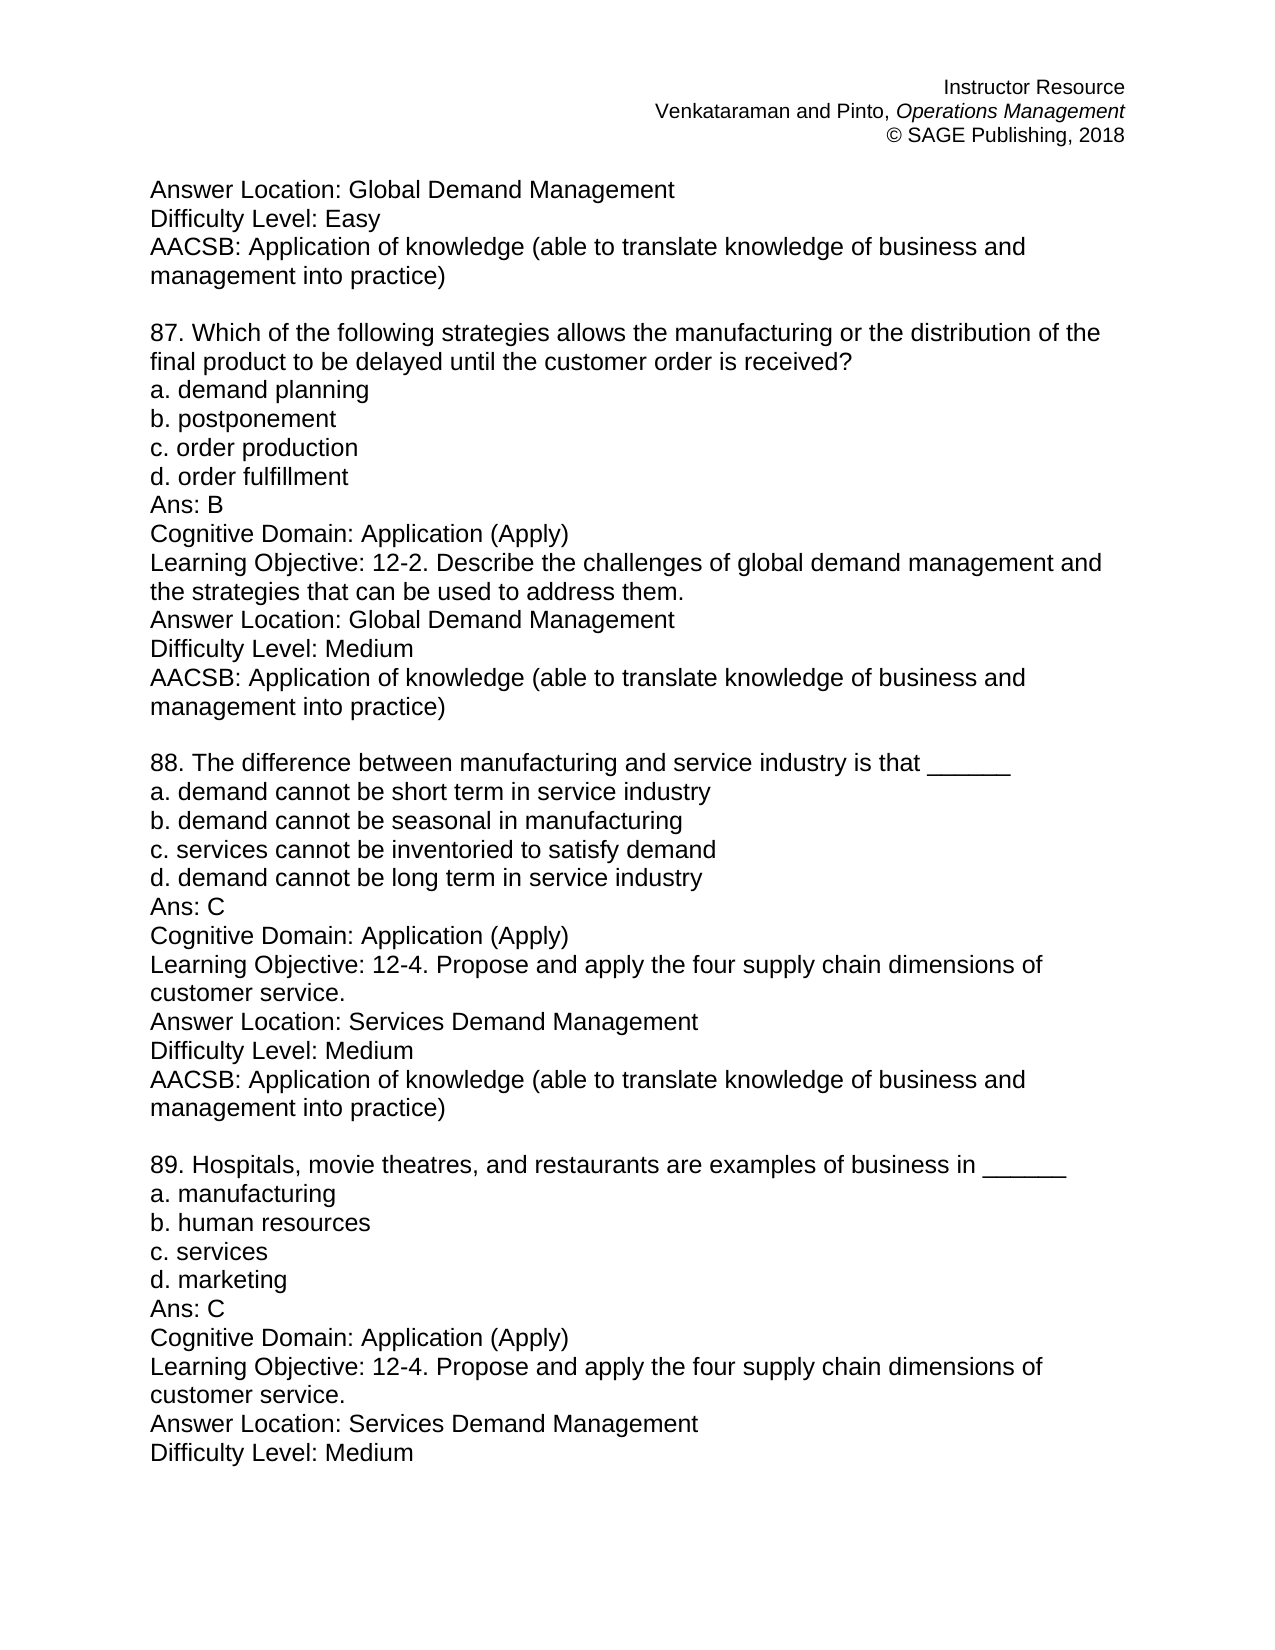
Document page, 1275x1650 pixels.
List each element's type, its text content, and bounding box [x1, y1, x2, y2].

text b. postponement [150, 404, 1125, 433]
text 89. Hospitals, movie theatres, and restaurants are examples of business in ______ [150, 1150, 1125, 1179]
text Difficulty Level: Easy [150, 204, 1125, 232]
text Learning Objective: 12-4. Propose and apply the four supply chain dimensions of customer service. [150, 950, 1125, 1007]
text AACSB: Application of knowledge (able to translate knowledge of business and management into practice) [150, 232, 1125, 290]
text a. demand cannot be short term in service industry [150, 777, 1125, 806]
text a. demand planning [150, 375, 1125, 404]
text AACSB: Application of knowledge (able to translate knowledge of business and management into practice) [150, 663, 1125, 720]
text d. demand cannot be long term in service industry [150, 863, 1125, 892]
text c. services cannot be inventoried to satisfy demand [150, 835, 1125, 863]
text Answer Location: Global Demand Management [150, 175, 1125, 204]
text b. human resources [150, 1208, 1125, 1236]
text AACSB: Application of knowledge (able to translate knowledge of business and management into practice) [150, 1065, 1125, 1122]
text Cognitive Domain: Application (Apply) [150, 1323, 1125, 1351]
text c. order production [150, 433, 1125, 462]
text 88. The difference between manufacturing and service industry is that ______ [150, 748, 1125, 777]
text Answer Location: Services Demand Management [150, 1409, 1125, 1438]
text Ans: C [150, 892, 1125, 921]
text c. services [150, 1236, 1125, 1265]
text Learning Objective: 12-4. Propose and apply the four supply chain dimensions of customer service. [150, 1351, 1125, 1409]
text d. marketing [150, 1265, 1125, 1294]
text d. order fulfillment [150, 462, 1125, 490]
text Cognitive Domain: Application (Apply) [150, 519, 1125, 548]
text Cognitive Domain: Application (Apply) [150, 921, 1125, 950]
text a. manufacturing [150, 1179, 1125, 1208]
text Difficulty Level: Medium [150, 634, 1125, 663]
text 87. Which of the following strategies allows the manufacturing or the distribution of the final product to be delayed until the customer order is received? [150, 318, 1125, 375]
text Difficulty Level: Medium [150, 1438, 1125, 1466]
text Answer Location: Global Demand Management [150, 605, 1125, 634]
text Learning Objective: 12-2. Describe the challenges of global demand management and the strategies that can be used to address them. [150, 548, 1125, 605]
text Difficulty Level: Medium [150, 1036, 1125, 1065]
text Ans: B [150, 490, 1125, 519]
text Ans: C [150, 1294, 1125, 1323]
text Answer Location: Services Demand Management [150, 1007, 1125, 1036]
text b. demand cannot be seasonal in manufacturing [150, 806, 1125, 835]
